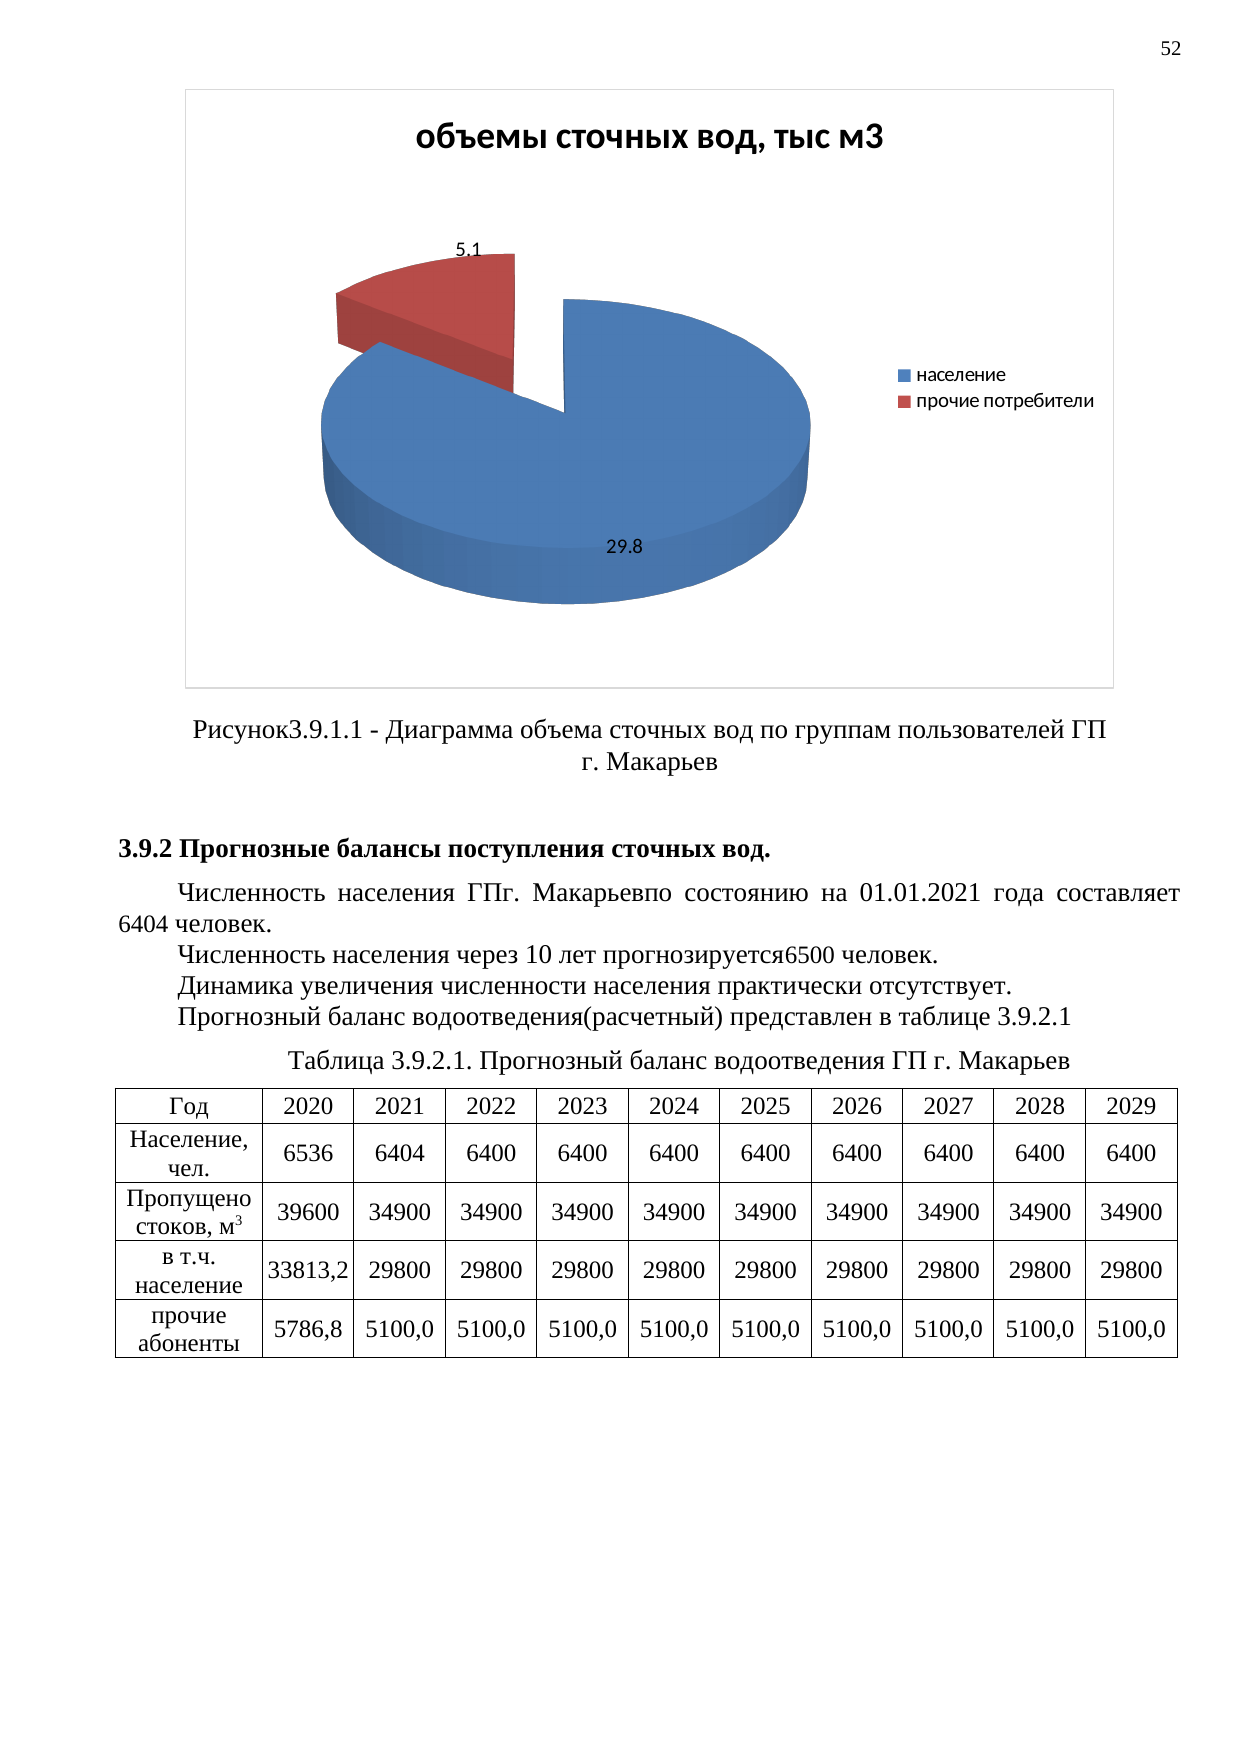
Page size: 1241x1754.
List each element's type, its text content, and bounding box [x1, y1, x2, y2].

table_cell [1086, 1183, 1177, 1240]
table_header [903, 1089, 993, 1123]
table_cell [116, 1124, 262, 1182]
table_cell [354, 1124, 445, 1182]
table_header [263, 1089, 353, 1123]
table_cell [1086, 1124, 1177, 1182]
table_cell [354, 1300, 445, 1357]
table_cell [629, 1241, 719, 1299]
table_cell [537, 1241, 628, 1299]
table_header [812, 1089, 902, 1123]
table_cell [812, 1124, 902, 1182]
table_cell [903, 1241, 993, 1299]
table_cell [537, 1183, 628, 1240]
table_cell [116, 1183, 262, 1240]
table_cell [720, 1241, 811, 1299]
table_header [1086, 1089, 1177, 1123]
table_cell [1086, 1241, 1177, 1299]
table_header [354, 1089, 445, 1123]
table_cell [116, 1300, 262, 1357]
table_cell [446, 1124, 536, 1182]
text Динамика увеличения численности населения практически отсутствует. [118, 969, 1181, 1000]
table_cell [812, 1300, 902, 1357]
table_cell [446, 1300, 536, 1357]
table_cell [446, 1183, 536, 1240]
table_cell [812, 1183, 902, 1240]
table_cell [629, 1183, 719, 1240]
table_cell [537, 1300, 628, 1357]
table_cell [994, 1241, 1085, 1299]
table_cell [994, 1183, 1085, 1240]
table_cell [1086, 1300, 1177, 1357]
text Рисунок3.9.1.1 - Диаграмма объема сточных вод по группам пользователей ГП [118, 714, 1181, 745]
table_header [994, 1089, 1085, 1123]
text г. Макарьев [118, 745, 1181, 776]
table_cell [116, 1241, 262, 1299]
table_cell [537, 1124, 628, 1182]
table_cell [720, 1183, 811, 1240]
text 3.9.2 Прогнозные балансы поступления сточных вод. [118, 832, 1181, 863]
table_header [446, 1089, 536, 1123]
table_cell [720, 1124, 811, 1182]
text Прогнозный баланс водоотведения(расчетный) представлен в таблице 3.9.2.1 [118, 1000, 1181, 1031]
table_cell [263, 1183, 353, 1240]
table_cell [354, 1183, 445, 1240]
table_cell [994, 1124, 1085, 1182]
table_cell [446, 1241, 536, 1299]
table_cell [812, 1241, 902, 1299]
text Численность населения ГПг. Макарьевпо состоянию на 01.01.2021 года составляет 6404 человек. [118, 876, 1181, 938]
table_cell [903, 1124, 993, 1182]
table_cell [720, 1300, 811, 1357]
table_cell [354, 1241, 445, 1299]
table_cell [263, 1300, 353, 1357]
text Численность населения через 10 лет прогнозируется6500 человек. [118, 938, 1181, 969]
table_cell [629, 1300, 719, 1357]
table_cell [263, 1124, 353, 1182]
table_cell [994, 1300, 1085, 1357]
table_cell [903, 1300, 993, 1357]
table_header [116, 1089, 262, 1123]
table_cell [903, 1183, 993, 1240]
text Таблица 3.9.2.1. Прогнозный баланс водоотведения ГП г. Макарьев [118, 1044, 1181, 1075]
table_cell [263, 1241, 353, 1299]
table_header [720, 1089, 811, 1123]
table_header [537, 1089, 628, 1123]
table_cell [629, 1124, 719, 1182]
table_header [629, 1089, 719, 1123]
